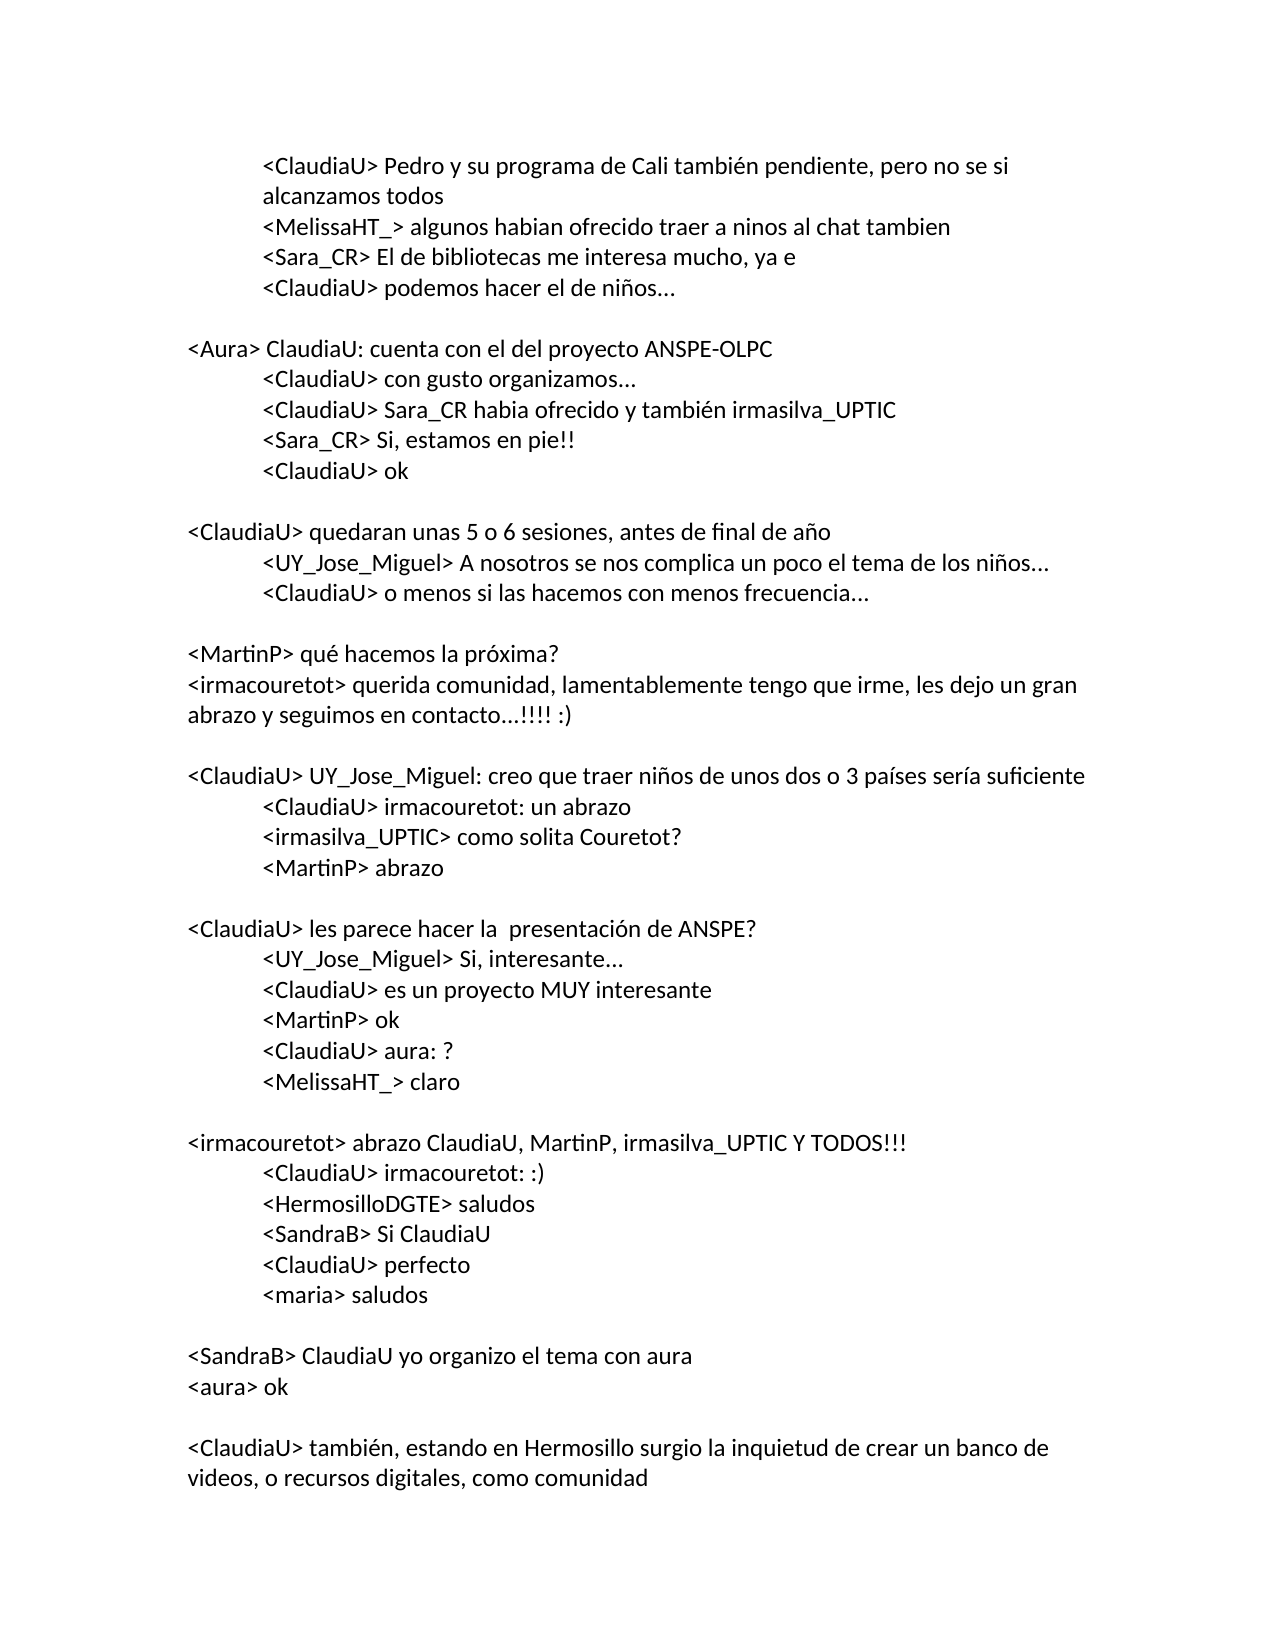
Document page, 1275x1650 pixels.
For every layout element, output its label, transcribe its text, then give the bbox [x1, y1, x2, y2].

text <ClaudiaU> es un proyecto MUY interesante [262, 974, 1087, 1004]
text <Sara_CR> Si, estamos en pie!! [262, 425, 1087, 455]
text <ClaudiaU> ok [187, 455, 1087, 486]
text <ClaudiaU> Sara_CR habia ofrecido y también irmasilva_UPTIC [262, 394, 1087, 425]
text <irmasilva_UPTIC> como solita Couretot? [262, 821, 1087, 852]
text <ClaudiaU> perfecto [262, 1249, 1087, 1279]
text <ClaudiaU> irmacouretot: un abrazo [262, 791, 1087, 821]
text <aura> ok [187, 1371, 1087, 1401]
text <UY_Jose_Miguel> Si, interesante... [262, 943, 1087, 974]
text <Aura> ClaudiaU: cuenta con el del proyecto ANSPE-OLPC [187, 333, 1087, 364]
text <ClaudiaU> quedaran unas 5 o 6 sesiones, antes de final de año [187, 516, 1087, 547]
text <ClaudiaU> UY_Jose_Miguel: creo que traer niños de unos dos o 3 países sería suficiente [187, 760, 1087, 791]
text <MartinP> qué hacemos la próxima? [187, 638, 1087, 669]
text <MelissaHT_> claro [262, 1066, 1087, 1096]
text <ClaudiaU> irmacouretot: :) [262, 1157, 1087, 1188]
text <MartinP> abrazo [262, 852, 1087, 882]
text <irmacouretot> querida comunidad, lamentablemente tengo que irme, les dejo un gran abrazo y seguimos en contacto...!!!! :) [187, 669, 1087, 730]
text <ClaudiaU> también, estando en Hermosillo surgio la inquietud de crear un banco de videos, o recursos digitales, como comunidad [187, 1432, 1087, 1493]
text <ClaudiaU> les parece hacer la presentación de ANSPE? [187, 913, 1087, 943]
text <HermosilloDGTE> saludos [262, 1188, 1087, 1218]
text <maria> saludos [262, 1279, 1087, 1310]
text <SandraB> ClaudiaU yo organizo el tema con aura [187, 1340, 1087, 1371]
text <UY_Jose_Miguel> A nosotros se nos complica un poco el tema de los niños... [187, 547, 1087, 577]
text <MartinP> ok [262, 1004, 1087, 1035]
text <ClaudiaU> con gusto organizamos... [187, 364, 1087, 394]
text <ClaudiaU> podemos hacer el de niños... [262, 272, 1087, 303]
text <Sara_CR> El de bibliotecas me interesa mucho, ya e [262, 242, 1087, 272]
text <irmacouretot> abrazo ClaudiaU, MartinP, irmasilva_UPTIC Y TODOS!!! [187, 1127, 1087, 1157]
text <SandraB> Si ClaudiaU [262, 1218, 1087, 1249]
text <MelissaHT_> algunos habian ofrecido traer a ninos al chat tambien [262, 211, 1087, 242]
text <ClaudiaU> Pedro y su programa de Cali también pendiente, pero no se si alcanzamos todos [262, 150, 1087, 211]
text <ClaudiaU> o menos si las hacemos con menos frecuencia... [187, 577, 1087, 608]
text <ClaudiaU> aura: ? [262, 1035, 1087, 1066]
